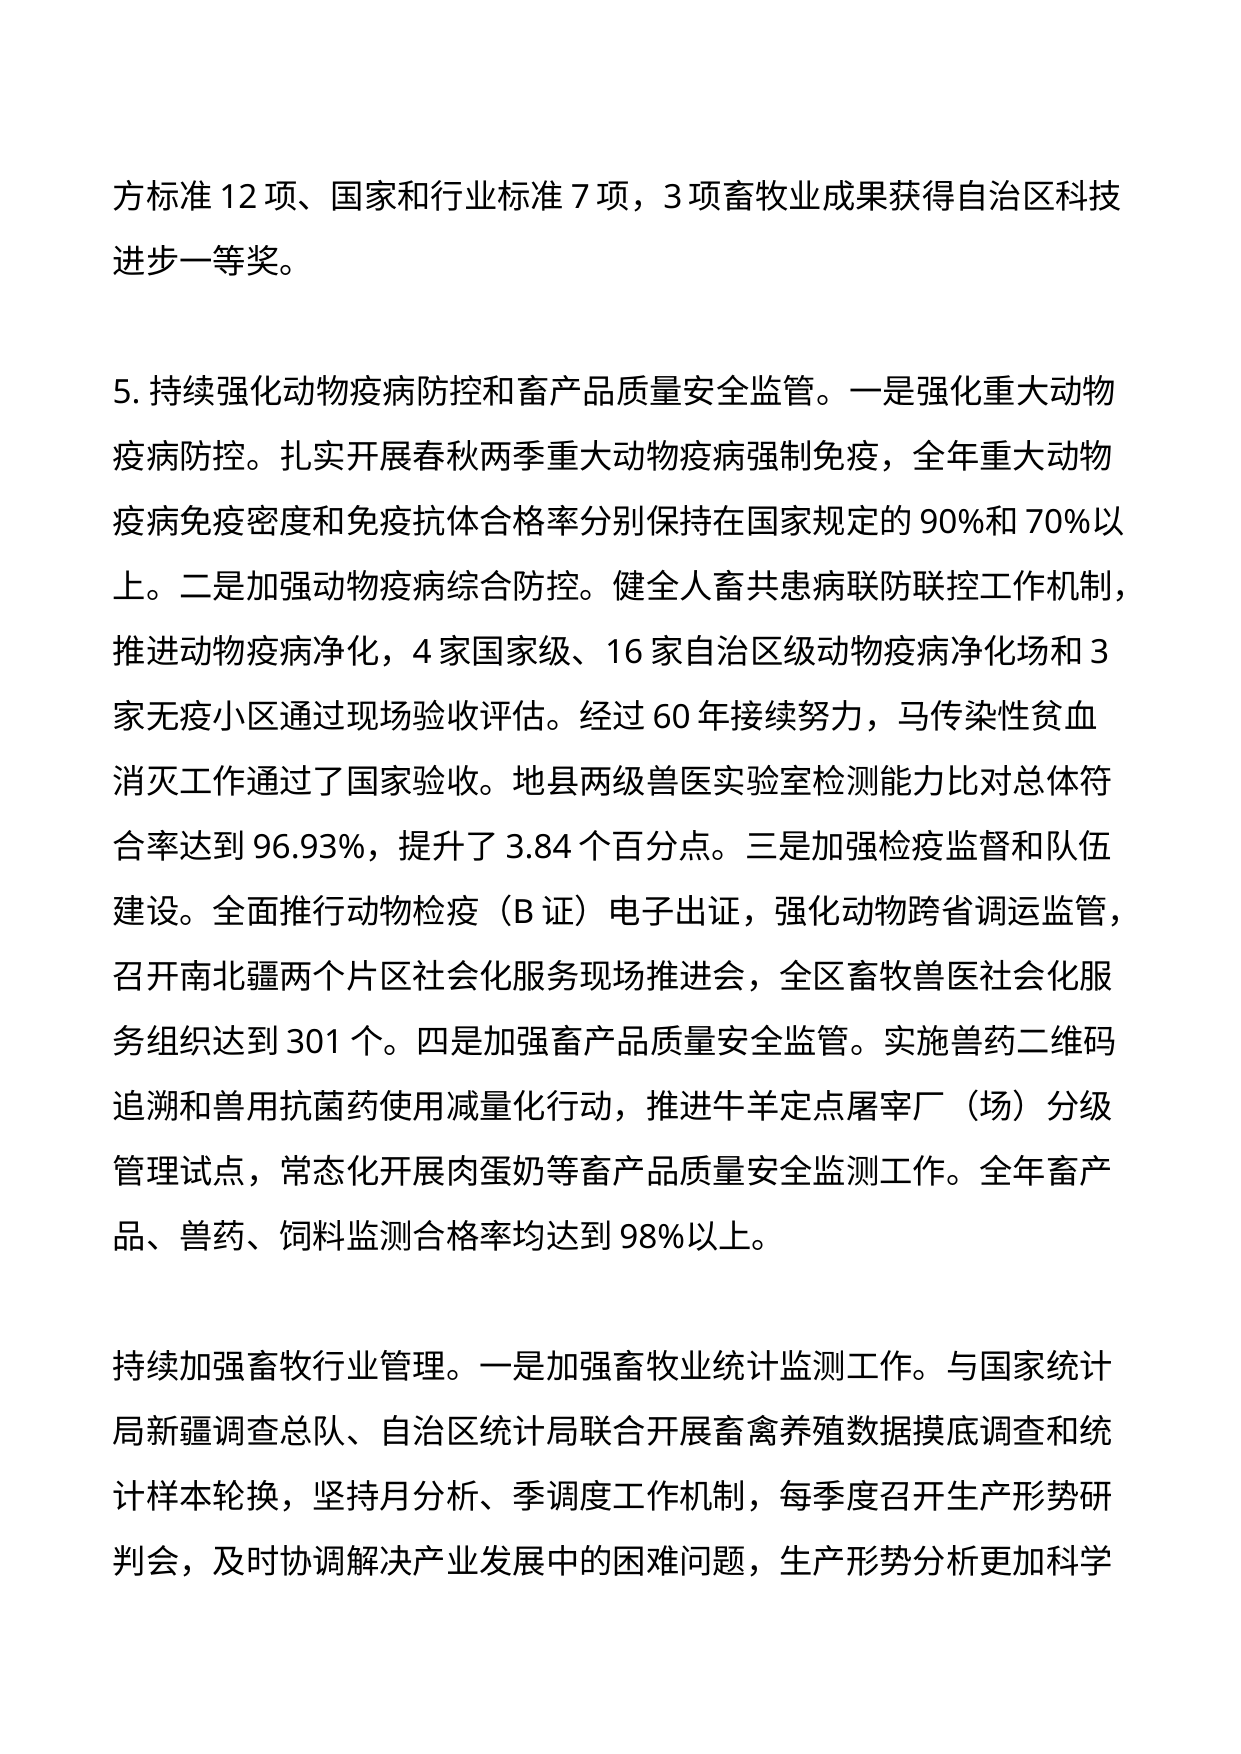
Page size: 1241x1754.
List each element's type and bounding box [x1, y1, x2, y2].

text [112, 162, 1128, 1592]
